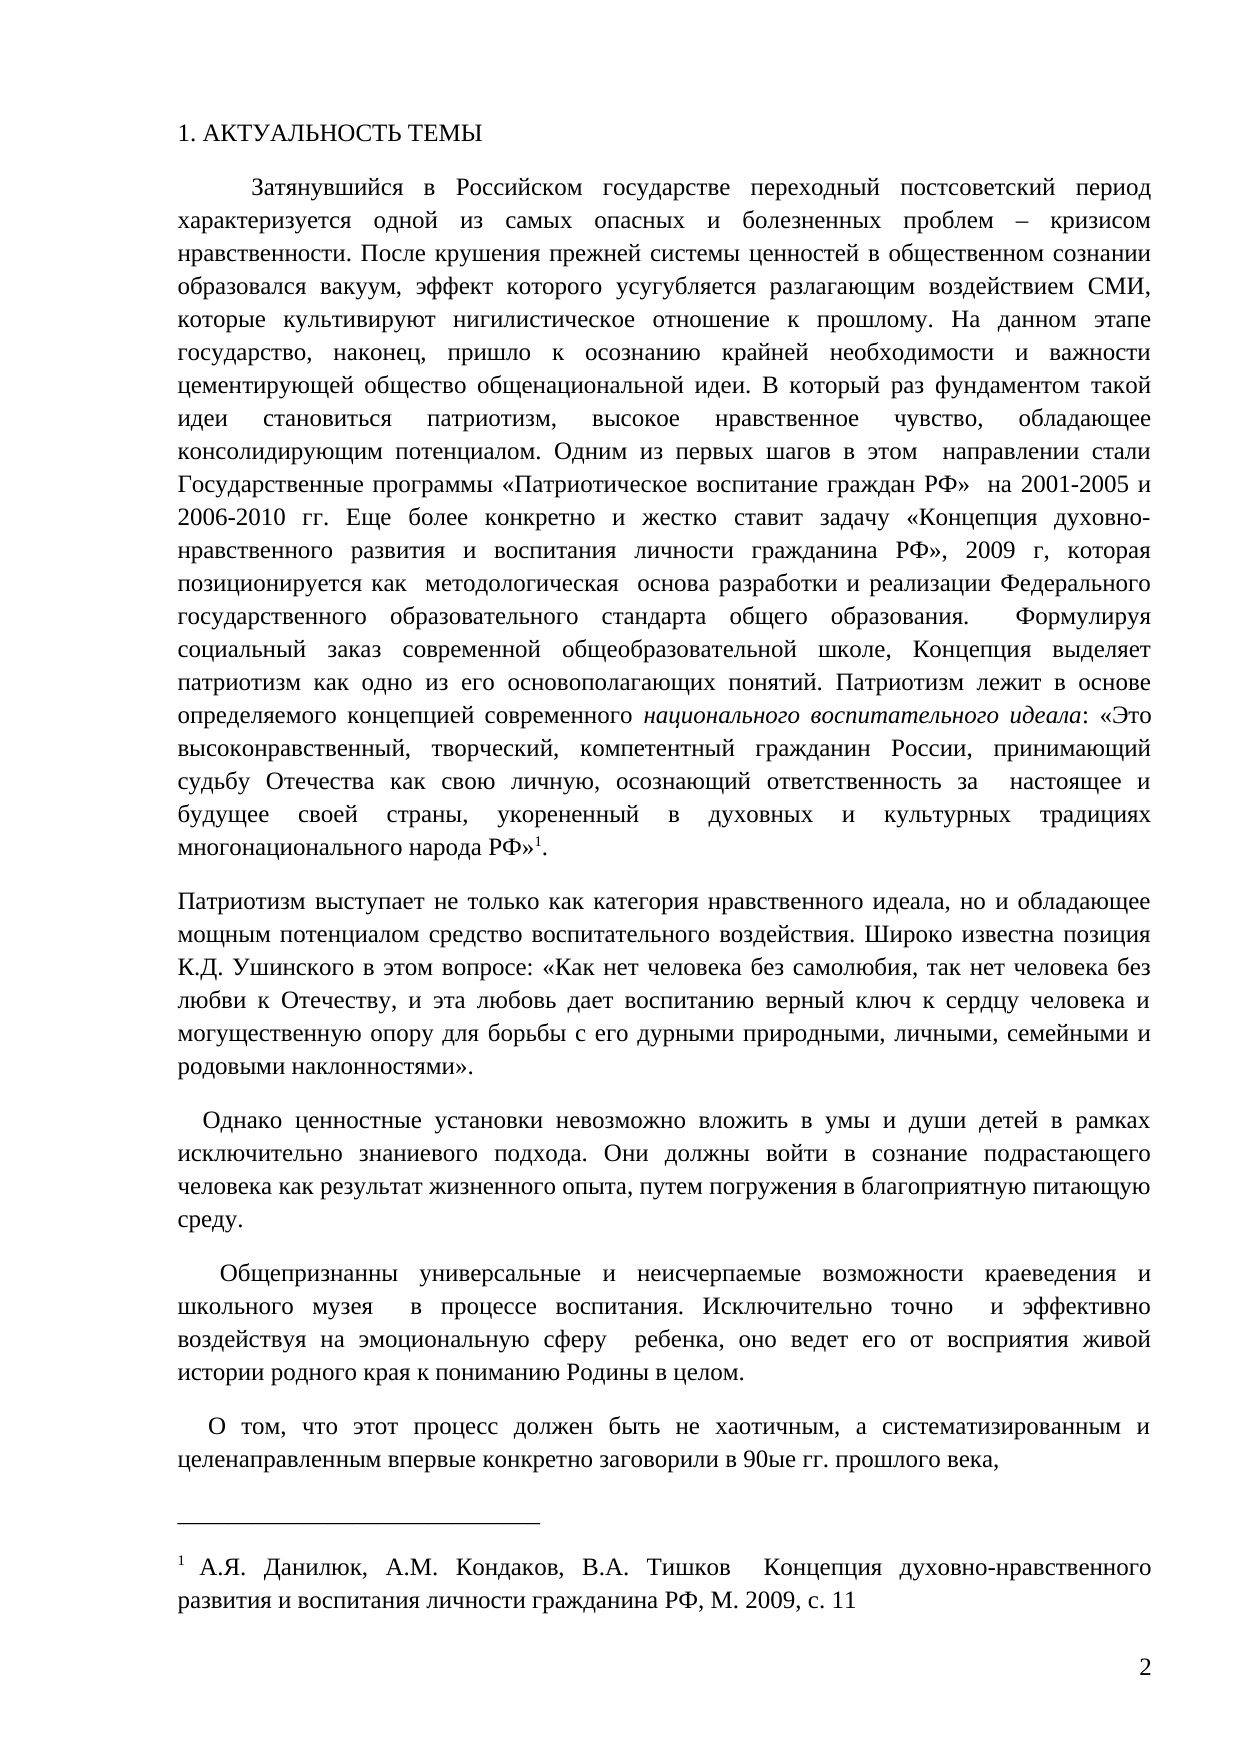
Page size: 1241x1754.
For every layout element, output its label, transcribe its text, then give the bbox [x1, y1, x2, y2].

text Затянувшийся в Российском государстве переходный постсоветский период характеризуется одной из самых опасных и болезненных проблем – кризисом нравственности. После крушения прежней системы ценностей в общественном сознании образовался вакуум, эффект которого усугубляется разлагающим воздействием СМИ, которые культивируют нигилистическое отношение к прошлому. На данном этапе государство, наконец, пришло к осознанию крайней необходимости и важности цементирующей общество общенациональной идеи. В который раз фундаментом такой идеи становиться патриотизм, высокое нравственное чувство, обладающее консолидирующим потенциалом. Одним из первых шагов в этом направлении стали Государственные программы «Патриотическое воспитание граждан РФ» на 2001-2005 и 2006-2010 гг. Еще более конкретно и жестко ставит задачу «Концепция духовно-нравственного развития и воспитания личности гражданина РФ», , которая позиционируется как методологическая основа разработки и реализации Федерального государственного образовательного стандарта общего образования. Формулируя социальный заказ современной общеобразовательной школе, Концепция выделяет патриотизм как одно из его основополагающих понятий. Патриотизм лежит в основе определяемого концепцией современного национального воспитательного идеала: «Это высоконравственный, творческий, компетентный гражданин России, принимающий судьбу Отечества как свою личную, осознающий ответственность за настоящее и будущее своей страны, укорененный в духовных и культурных традициях многонационального народа РФ»1. [177, 172, 1152, 861]
text Общепризнанны универсальные и неисчерпаемые возможности краеведения и школьного музея в процессе воспитания. Исключительно точно и эффективно воздействуя на эмоциональную сферу ребенка, оно ведет его от восприятия живой истории родного края к пониманию Родины в целом. [177, 1258, 1152, 1386]
text _____________________________ [177, 1498, 1152, 1527]
text Однако ценностные установки невозможно вложить в умы и души детей в рамках исключительно знаниевого подхода. Они должны войти в сознание подрастающего человека как результат жизненного опыта, путем погружения в благоприятную питающую среду. [177, 1105, 1152, 1233]
text О том, что этот процесс должен быть не хаотичным, а систематизированным и целенаправленным впервые конкретно заговорили в 90ые гг. прошлого века, [177, 1411, 1152, 1473]
text Патриотизм выступает не только как категория нравственного идеала, но и обладающее мощным потенциалом средство воспитательного воздействия. Широко известна позиция К.Д. Ушинского в этом вопросе: «Как нет человека без самолюбия, так нет человека без любви к Отечеству, и эта любовь дает воспитанию верный ключ к сердцу человека и могущественную опору для борьбы с его дурными природными, личными, семейными и родовыми наклонностями». [177, 886, 1152, 1080]
text 1 А.Я. Данилюк, А.М. Кондаков, В.А. Тишков Концепция духовно-нравственного развития и воспитания личности гражданина РФ, М. 2009, с. 11 [177, 1552, 1152, 1613]
text 1. АКТУАЛЬНОСТЬ ТЕМЫ [177, 118, 1152, 147]
